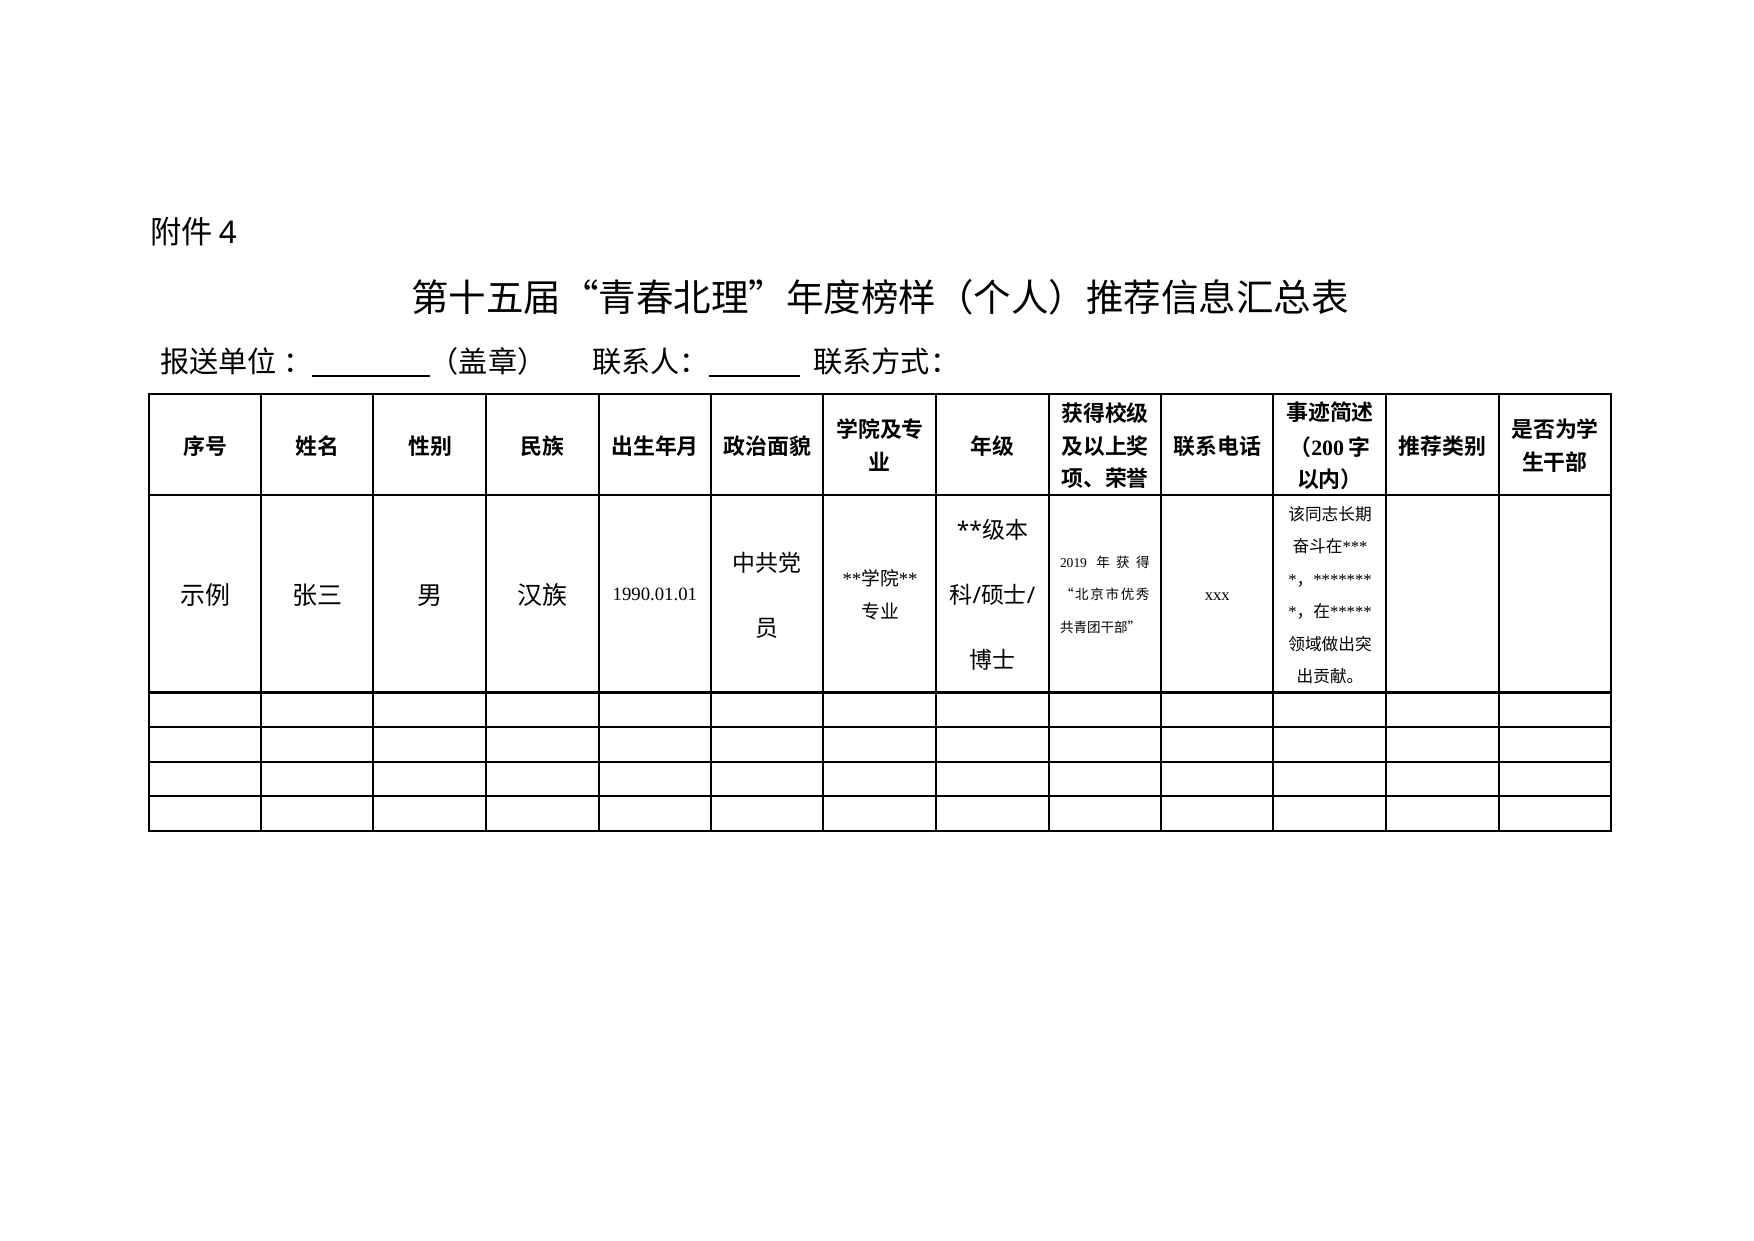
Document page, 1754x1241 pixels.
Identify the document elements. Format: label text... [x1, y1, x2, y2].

table_cell [1162, 694, 1272, 726]
table_cell [374, 797, 485, 830]
table_cell **级本科/硕士/博士 [937, 496, 1048, 691]
table_cell [1162, 728, 1272, 761]
table_cell [600, 763, 710, 795]
table_cell [824, 797, 935, 830]
table_cell [150, 694, 260, 726]
table_cell 报送单位 ： （盖章） 联系人： 联系方式： [149, 328, 1611, 393]
table_cell [150, 797, 260, 830]
table_cell [374, 728, 485, 761]
table_cell 姓名 [262, 395, 372, 494]
table_cell [262, 763, 372, 795]
table_cell 政治面貌 [712, 395, 822, 494]
table_cell 推荐类别 [1387, 395, 1498, 494]
table_cell [487, 763, 598, 795]
table_cell 2019年获得 “北京市优秀共青团干部” [1050, 496, 1160, 691]
table_cell [487, 694, 598, 726]
table_cell [1387, 763, 1498, 795]
table_cell xxx [1162, 496, 1272, 691]
table_cell [1500, 694, 1610, 726]
table_cell [262, 728, 372, 761]
table_cell 中共党员 [712, 496, 822, 691]
table_cell [487, 797, 598, 830]
table_cell [937, 763, 1048, 795]
table_cell [937, 797, 1048, 830]
table_cell [1500, 496, 1610, 691]
text 附件4 [150, 198, 1604, 263]
table_cell [937, 728, 1048, 761]
table_cell 民族 [487, 395, 598, 494]
table_cell [600, 694, 710, 726]
table_cell 汉族 [487, 496, 598, 691]
table_cell [712, 797, 822, 830]
table_cell [600, 797, 710, 830]
table_cell [262, 797, 372, 830]
table_cell [1050, 763, 1160, 795]
table_cell 张三 [262, 496, 372, 691]
table_cell 学院及专业 [824, 395, 935, 494]
table_cell 是否为学生干部 [1500, 395, 1610, 494]
table_cell [712, 763, 822, 795]
table_cell [824, 728, 935, 761]
table_cell [1500, 728, 1610, 761]
table_cell [1500, 763, 1610, 795]
table_cell 示例 [150, 496, 260, 691]
table_cell [712, 728, 822, 761]
table_cell [1274, 763, 1385, 795]
table_cell [1050, 694, 1160, 726]
table_cell [1274, 694, 1385, 726]
table_cell 联系电话 [1162, 395, 1272, 494]
table_cell [712, 694, 822, 726]
table_cell [824, 763, 935, 795]
table_cell 男 [374, 496, 485, 691]
table_cell 该同志长期奋斗在****，********，在*****领域做出突出贡献。 [1274, 496, 1385, 691]
table_cell [374, 694, 485, 726]
table_cell [1500, 797, 1610, 830]
table_cell 1990.01.01 [600, 496, 710, 691]
table_cell [1387, 797, 1498, 830]
table_cell [1387, 496, 1498, 691]
table_cell 性别 [374, 395, 485, 494]
table_cell [150, 763, 260, 795]
table_cell [824, 694, 935, 726]
table_cell [487, 728, 598, 761]
table_cell [1162, 797, 1272, 830]
table_cell 事迹简述 [1274, 395, 1385, 427]
table_header 第十五届“青春北理”年度榜样（个人）推荐信息汇总表 [149, 263, 1611, 328]
table_cell [150, 728, 260, 761]
table_cell [1050, 728, 1160, 761]
table_cell 序号 [150, 395, 260, 494]
table_cell [1162, 763, 1272, 795]
table_cell 出生年月 [600, 395, 710, 494]
table_cell [1050, 797, 1160, 830]
table_cell （200字以内） [1274, 427, 1385, 494]
table_cell [1387, 728, 1498, 761]
table_cell 获得校级及以上奖项、荣誉 [1050, 395, 1160, 494]
table_cell [262, 694, 372, 726]
table_cell [937, 694, 1048, 726]
table_cell [1387, 694, 1498, 726]
table_cell [600, 728, 710, 761]
table_cell [374, 763, 485, 795]
table_cell [1274, 728, 1385, 761]
table_cell [1274, 797, 1385, 830]
table_cell **学院**专业 [824, 496, 935, 691]
table_cell 年级 [937, 395, 1048, 494]
